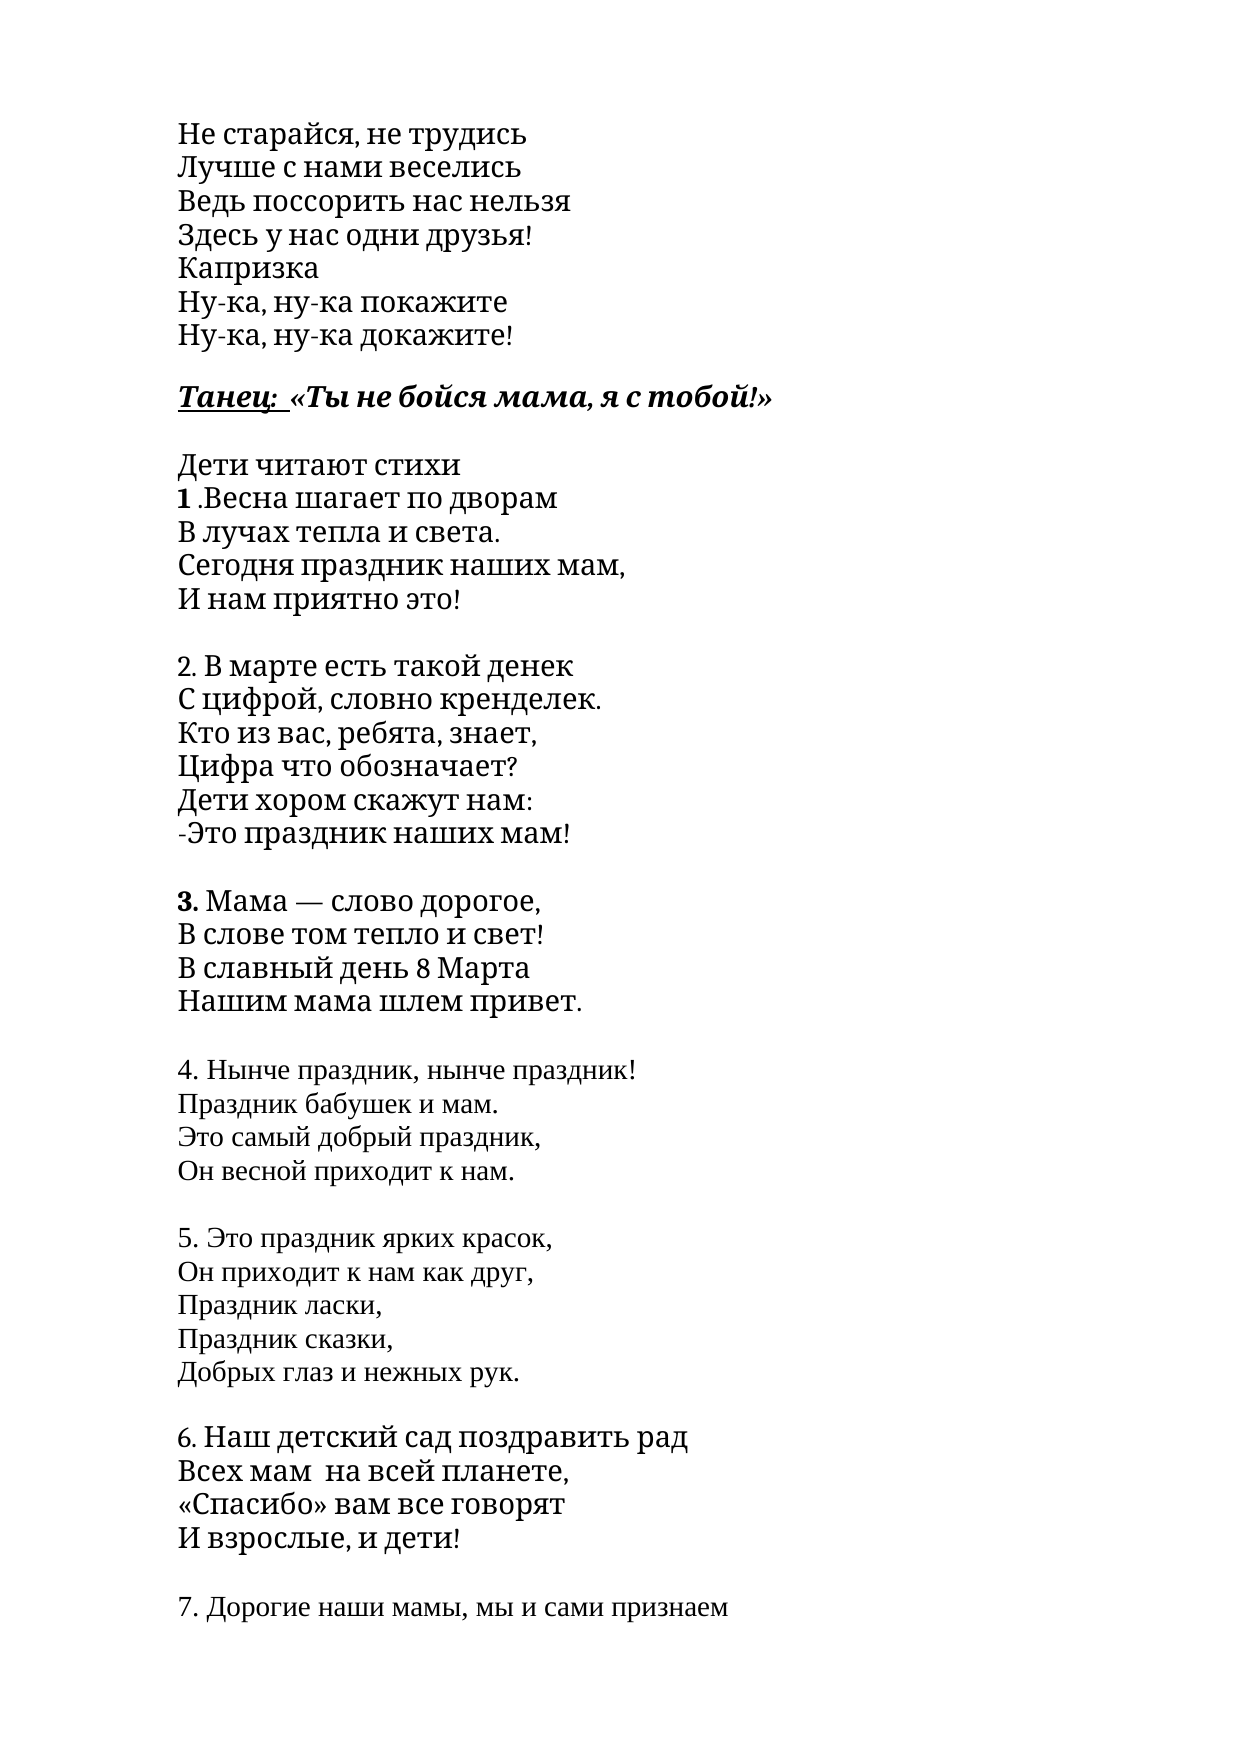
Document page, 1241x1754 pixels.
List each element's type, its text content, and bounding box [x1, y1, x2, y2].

text С цифрой, словно кренделек. [177, 683, 1152, 717]
text Здесь у нас одни друзья! [177, 219, 1152, 252]
text 1 .Весна шагает по дворам [177, 482, 1152, 516]
text Добрых глаз и нежных рук. [177, 1354, 1152, 1388]
text Это самый добрый праздник, [177, 1119, 1152, 1153]
text Дети хором скажут нам: [177, 784, 1152, 818]
text Он приходит к нам как друг, [177, 1254, 1152, 1287]
text 2. В марте есть такой денек [177, 650, 1152, 683]
text Ведь поссорить нас нельзя [177, 185, 1152, 219]
text Ну-ка, ну-ка докажите! [177, 319, 1152, 353]
text Нашим мама шлем привет. [177, 985, 1152, 1019]
text Праздник бабушек и мам. [177, 1086, 1152, 1119]
text Праздник ласки, [177, 1287, 1152, 1321]
text Он весной приходит к нам. [177, 1153, 1152, 1187]
text 7. Дорогие наши мамы, мы и сами признаем [177, 1589, 1152, 1623]
text В лучах тепла и света. [177, 516, 1152, 549]
text Не старайся, не трудись [177, 118, 1152, 152]
text «Спасибо» вам все говорят [177, 1488, 1152, 1522]
text 5. Это праздник ярких красок, [177, 1220, 1152, 1254]
text Капризка [177, 252, 1152, 286]
text В слове том тепло и свет! [177, 918, 1152, 952]
text 6. Наш детский сад поздравить рад [177, 1421, 1152, 1455]
text В славный день 8 Марта [177, 952, 1152, 985]
text Танец: «Ты не бойся мама, я с тобой!» [177, 382, 1152, 415]
text Праздник сказки, [177, 1321, 1152, 1354]
text 3. Мама — слово дорогое, [177, 885, 1152, 918]
text Кто из вас, ребята, знает, [177, 717, 1152, 751]
text Дети читают стихи [177, 449, 1152, 482]
text Ну-ка, ну-ка покажите [177, 286, 1152, 319]
text Всех мам на всей планете, [177, 1455, 1152, 1488]
text Сегодня праздник наших мам, [177, 549, 1152, 583]
text И взрослые, и дети! [177, 1522, 1152, 1556]
text -Это праздник наших мам! [177, 818, 1152, 851]
text И нам приятно это! [177, 583, 1152, 616]
text 4. Нынче праздник, нынче праздник! [177, 1052, 1152, 1086]
text Цифра что обозначает? [177, 751, 1152, 784]
text Лучше с нами веселись [177, 152, 1152, 185]
